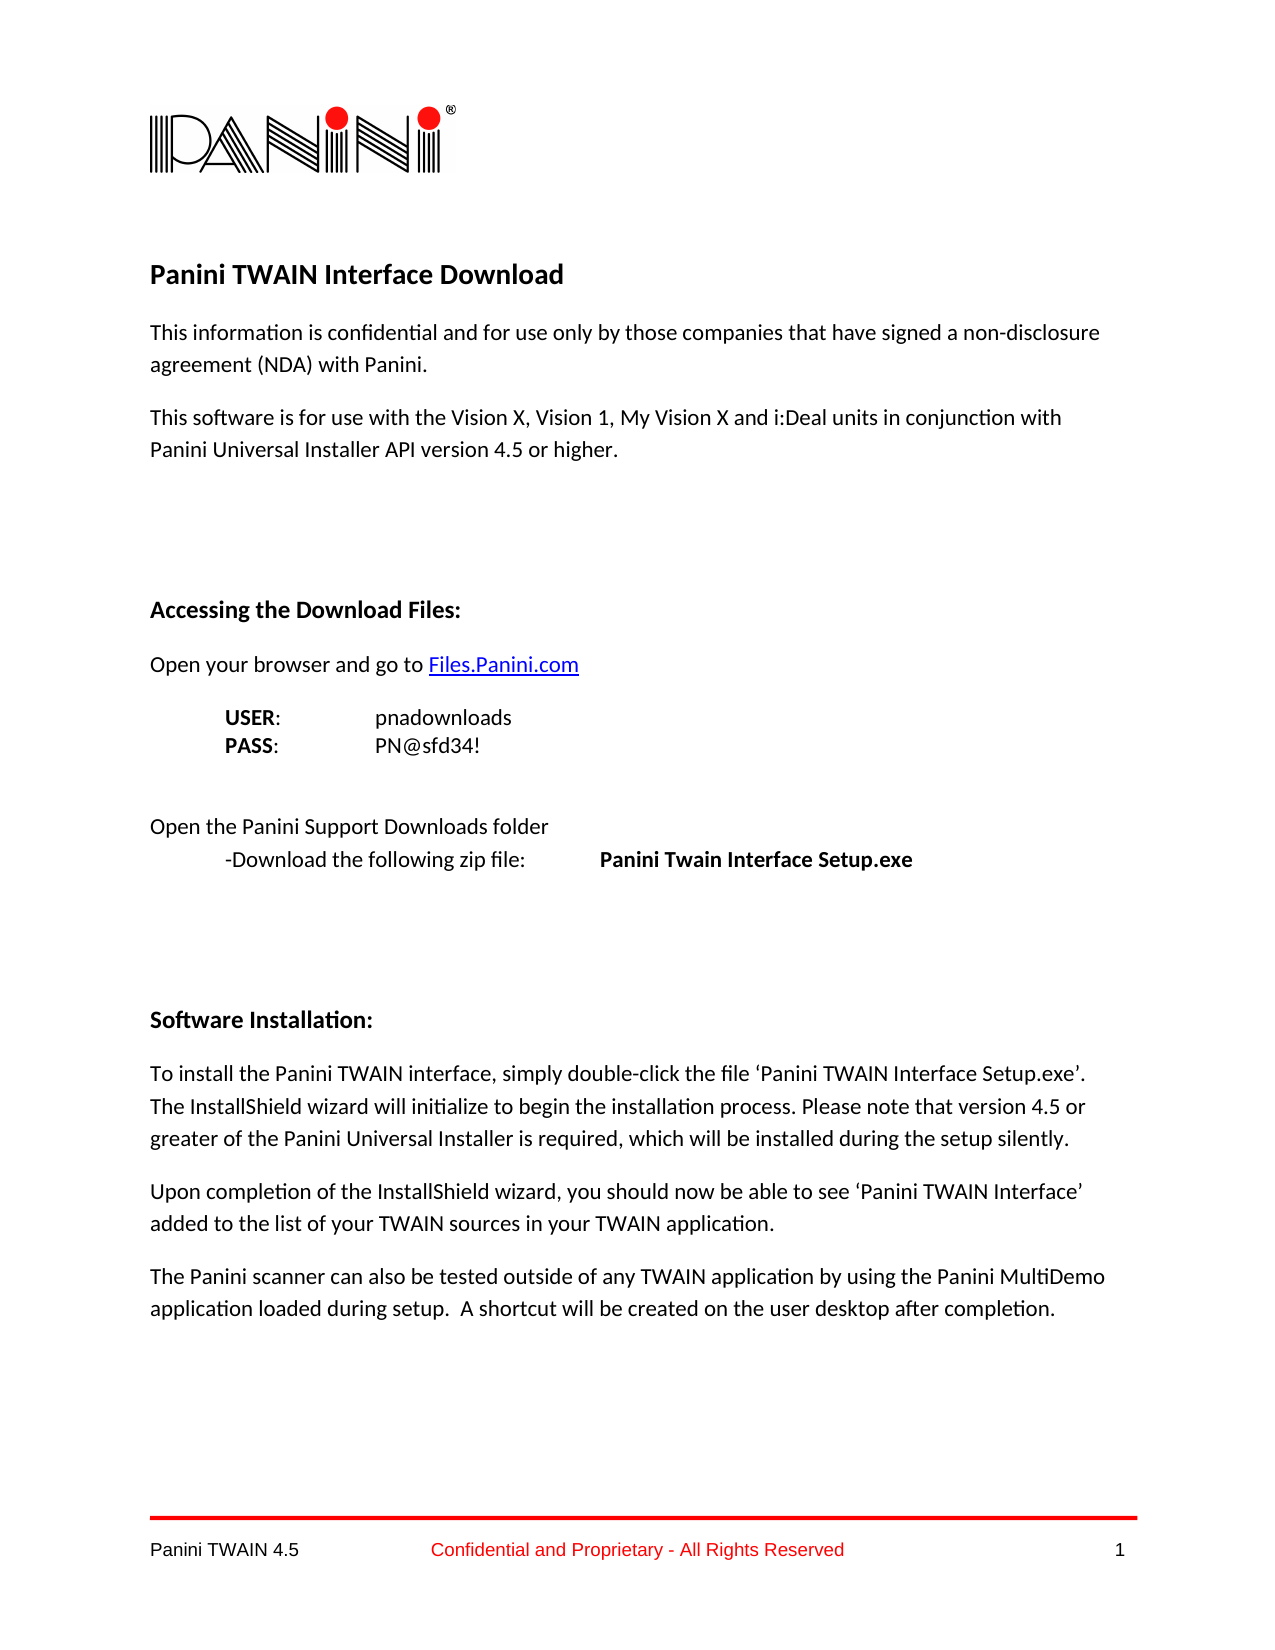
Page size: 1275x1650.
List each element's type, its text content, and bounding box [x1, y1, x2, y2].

text USER: pnadownloads [150, 703, 1125, 731]
text -Download the following zip file: Panini Twain Interface Setup.exe [225, 845, 1125, 873]
picture [150, 105, 456, 173]
text Panini TWAIN Interface Download [150, 256, 1125, 292]
text Accessing the Download Files: [150, 594, 1125, 625]
text Upon completion of the InstallShield wizard, you should now be able to see ‘Panini TWAIN Interface’ added to the list of your TWAIN sources in your TWAIN application. [150, 1177, 1125, 1237]
text The Panini scanner can also be tested outside of any TWAIN application by using the Panini MultiDemo application loaded during setup. A shortcut will be created on the user desktop after completion. [150, 1262, 1125, 1322]
text This information is confidential and for use only by those companies that have signed a non-disclosure agreement (NDA) with Panini. [150, 318, 1125, 378]
text This software is for use with the Vision X, Vision 1, My Vision X and i:Deal units in conjunction with Panini Universal Installer API version 4.5 or higher. [150, 403, 1125, 463]
text Open the Panini Support Downloads folder [150, 812, 1125, 841]
text PASS: PN@sfd34! [150, 731, 1125, 759]
text To install the Panini TWAIN interface, simply double-click the file ‘Panini TWAIN Interface Setup.exe’. The InstallShield wizard will initialize to begin the installation process. Please note that version 4.5 or greater of the Panini Universal Installer is required, which will be installed during the setup silently. [150, 1059, 1125, 1152]
text Open your browser and go to Files.Panini.com [150, 650, 1125, 678]
text Software Installation: [150, 1004, 1125, 1034]
